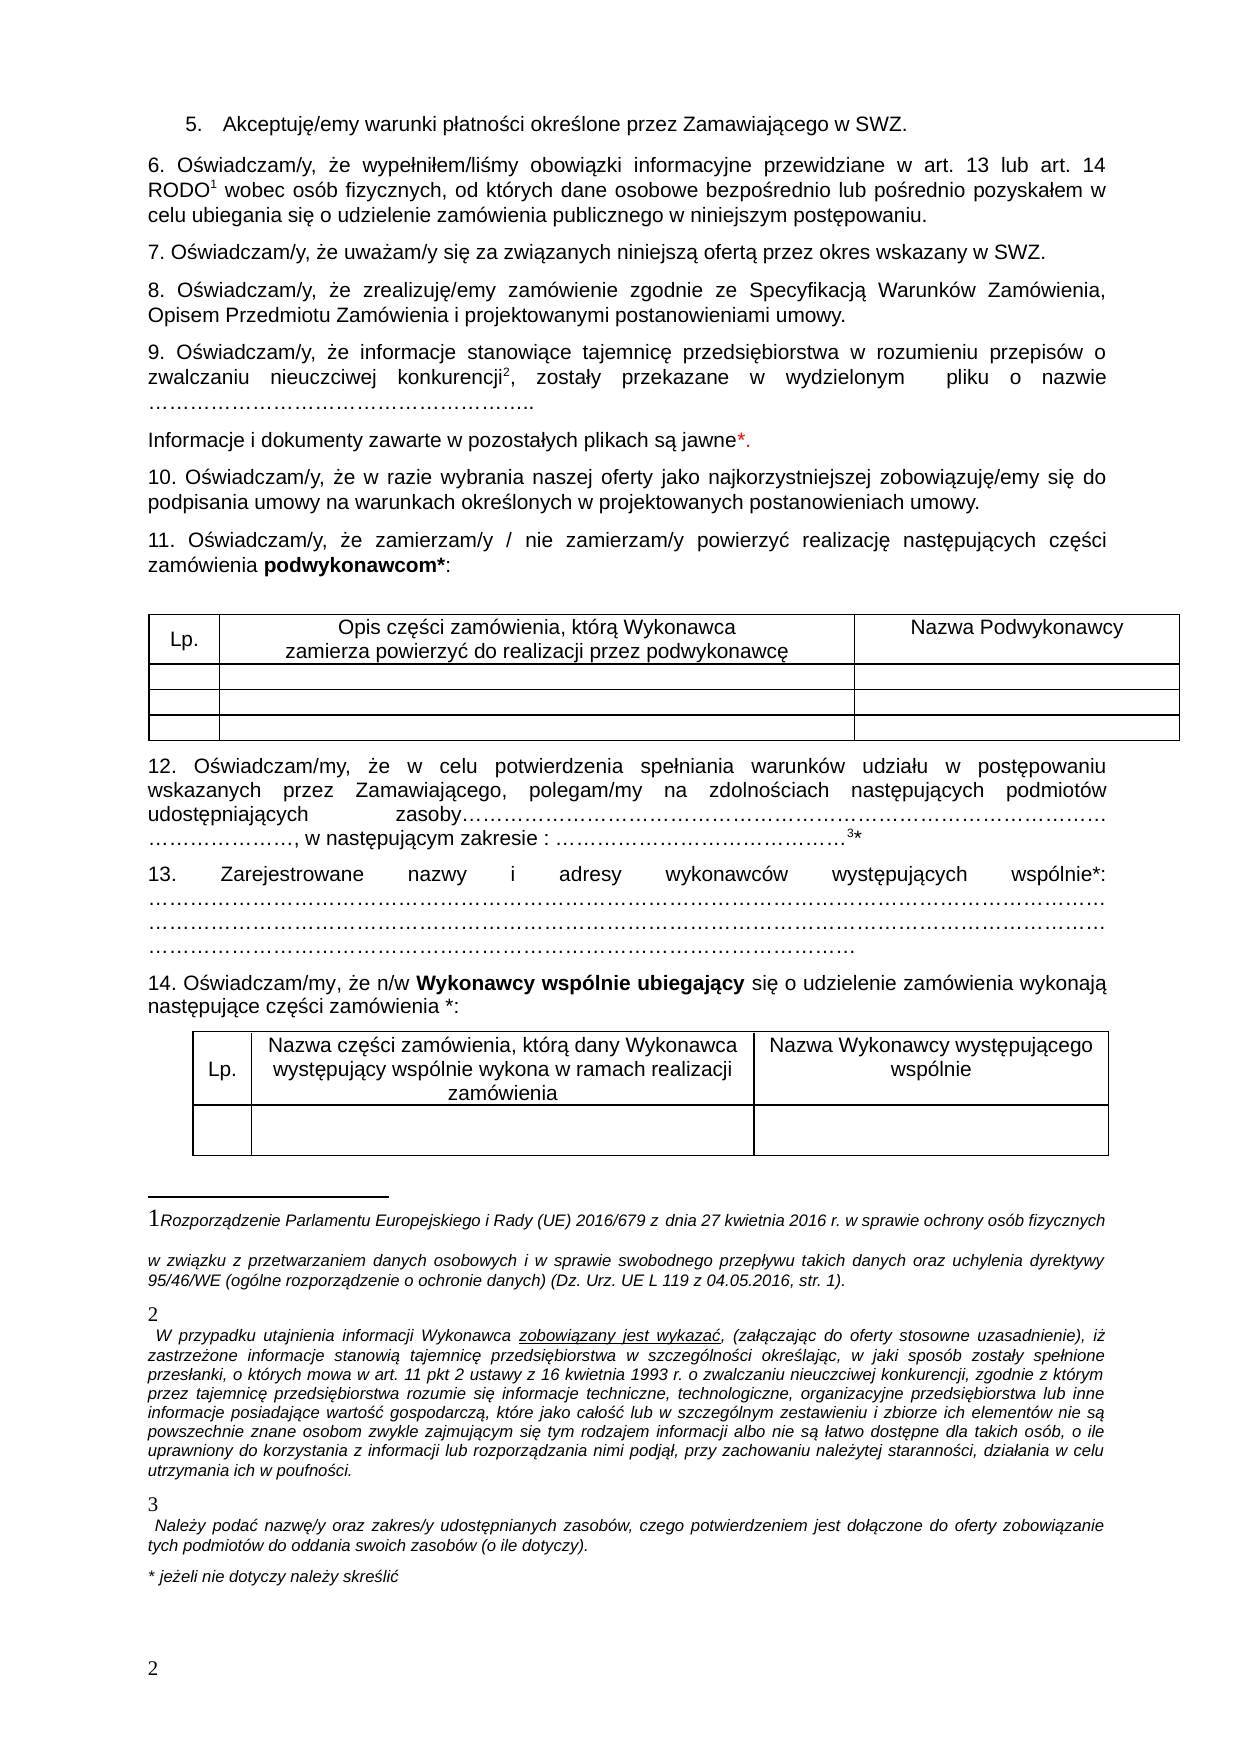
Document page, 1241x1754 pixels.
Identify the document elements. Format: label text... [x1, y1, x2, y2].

table_cell [855, 716, 1179, 740]
table_cell [855, 690, 1179, 714]
table_header Nazwa Podwykonawcy [855, 615, 1179, 663]
text 9. Oświadczam/y, że informacje stanowiące tajemnicę przedsiębiorstwa w rozumieniu przepisów o zwalczaniu nieuczciwej konkurencji, zostały przekazane w wydzielonym pliku o nazwie ……………………………………………….. [148, 340, 1107, 415]
table_header Lp. [150, 615, 219, 663]
table_header Opis części zamówienia, którą Wykonawca zamierza powierzyć do realizacji przez podwykonawcę [220, 615, 854, 663]
text 8. Oświadczam/y, że zrealizuję/emy zamówienie zgodnie ze Specyfikacją Warunków Zamówienia, Opisem Przedmiotu Zamówienia i projektowanymi postanowieniami umowy. [148, 277, 1107, 327]
table_cell [220, 665, 854, 689]
table_cell [220, 690, 854, 714]
text 13. Zarejestrowane nazwy i adresy wykonawców występujących wspólnie*: ……………………………………………………………………………………………………………………………………………………………………………………………………………………………………………………………………………………………………………………………………………… [148, 862, 1107, 958]
table_cell [150, 690, 219, 714]
text 7. Oświadczam/y, że uważam/y się za związanych niniejszą ofertą przez okres wskazany w SWZ. [148, 240, 1107, 265]
table_cell [150, 665, 219, 689]
table_cell [194, 1106, 251, 1155]
table_header Nazwa części zamówienia, którą dany Wykonawca występujący wspólnie wykona w ramach realizacji zamówienia [252, 1032, 754, 1104]
table_cell [150, 716, 219, 740]
table_header Lp. [194, 1032, 251, 1104]
text 12. Oświadczam/my, że w celu potwierdzenia spełniania warunków udziału w postępowaniu wskazanych przez Zamawiającego, polegam/my na zdolnościach następujących podmiotów udostępniających zasoby………………………………………………………………………………… …………………, w następującym zakresie : ……………………………………* [148, 754, 1107, 849]
text 6. Oświadczam/y, że wypełniłem/liśmy obowiązki informacyjne przewidziane w art. 13 lub art. 14 RODO wobec osób fizycznych, od których dane osobowe bezpośrednio lub pośrednio pozyskałem w celu ubiegania się o udzielenie zamówienia publicznego w niniejszym postępowaniu. [148, 152, 1107, 227]
text Informacje i dokumenty zawarte w pozostałych plikach są jawne*. [148, 427, 1107, 452]
text 10. Oświadczam/y, że w razie wybrania naszej oferty jako najkorzystniejszej zobowiązuję/emy się do podpisania umowy na warunkach określonych w projektowanych postanowieniach umowy. [148, 465, 1107, 515]
text 11. Oświadczam/y, że zamierzam/y / nie zamierzam/y powierzyć realizację następujących części zamówienia podwykonawcom*: [148, 527, 1107, 577]
table_cell [220, 716, 854, 740]
list Akceptuję/emy warunki płatności określone przez Zamawiającego w SWZ. [185, 112, 1107, 136]
table_cell [755, 1106, 1108, 1155]
table_cell [855, 665, 1179, 689]
table_header Nazwa Wykonawcy występującego wspólnie [755, 1032, 1108, 1104]
text 14. Oświadczam/my, że n/w Wykonawcy wspólnie ubiegający się o udzielenie zamówienia wykonają następujące części zamówienia *: [148, 970, 1107, 1018]
table_cell [252, 1106, 753, 1155]
